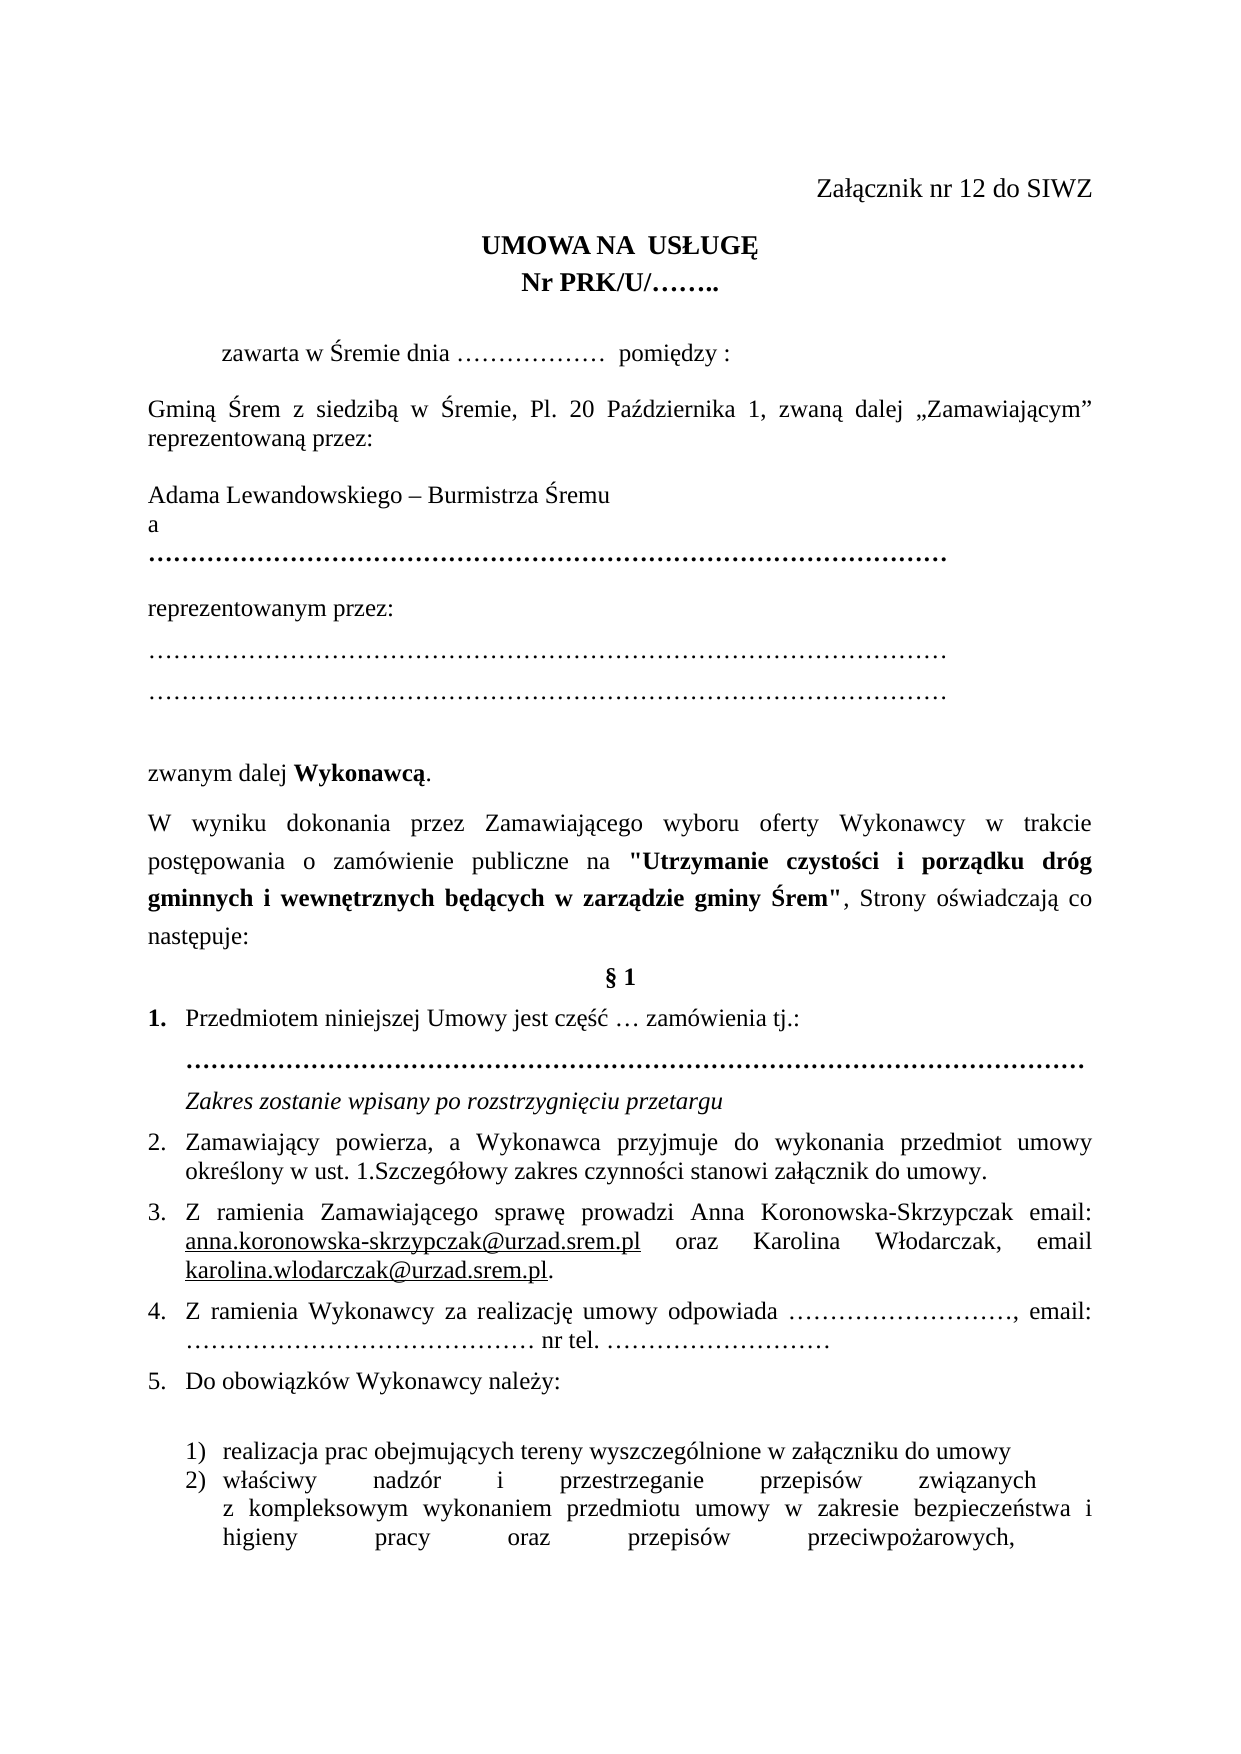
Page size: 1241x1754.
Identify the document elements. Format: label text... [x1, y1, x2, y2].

text zwanym dalej Wykonawcą. [148, 758, 1093, 787]
list Z ramienia Zamawiającego sprawę prowadzi Anna Koronowska-Skrzypczak email: anna.koronowska-skrzypczak@urzad.srem.pl oraz Karolina Włodarczak, email karolina.wlodarczak@urzad.srem.pl. [148, 1197, 1093, 1283]
list Zamawiający powierza, a Wykonawca przyjmuje do wykonania przedmiot umowy określony w ust. 1.Szczegółowy zakres czynności stanowi załącznik do umowy. [148, 1127, 1093, 1185]
list Do obowiązków Wykonawcy należy: [148, 1366, 1093, 1395]
text Adama Lewandowskiego – Burmistrza Śremu [148, 480, 1093, 509]
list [185, 1465, 1093, 1551]
text § 1 [148, 962, 1093, 991]
text a [148, 509, 1093, 538]
text zawarta w Śremie dnia ……………… pomiędzy : [221, 338, 1093, 367]
text W wyniku dokonania przez Zamawiającego wyboru oferty Wykonawcy w trakcie postępowania o zamówienie publiczne na "Utrzymanie czystości i porządku dróg gminnych i wewnętrznych będących w zarządzie gminy Śrem", Strony oświadczają co następuje: [148, 800, 1093, 950]
subtitle UMOWA NA USŁUGĘ [148, 229, 1093, 260]
list Z ramienia Wykonawcy za realizację umowy odpowiada ………………………, email: …………………………………… nr tel. ……………………… [148, 1296, 1093, 1353]
text ……………………………………………………………………………………………… [185, 1045, 1093, 1073]
text Gminą Śrem z siedzibą w Śremie, Pl. 20 Października 1, zwaną dalej „Zamawiającym” reprezentowaną przez: [148, 394, 1093, 452]
text …………………………………………………………………………………… [148, 676, 1093, 705]
list realizacja prac obejmujących tereny wyszczególnione w załączniku do umowy [185, 1436, 1093, 1465]
text …………………………………………………………………………………… [148, 538, 1093, 567]
subtitle Załącznik nr 12 do SIWZ [148, 173, 1093, 204]
text reprezentowanym przez: [148, 593, 1093, 622]
text …………………………………………………………………………………… [148, 635, 1093, 663]
list Przedmiotem niniejszej Umowy jest część … zamówienia tj.: [148, 1003, 1093, 1032]
text Nr PRK/U/…….. [148, 266, 1093, 297]
list Zakres zostanie wpisany po rozstrzygnięciu przetargu [185, 1086, 1093, 1115]
